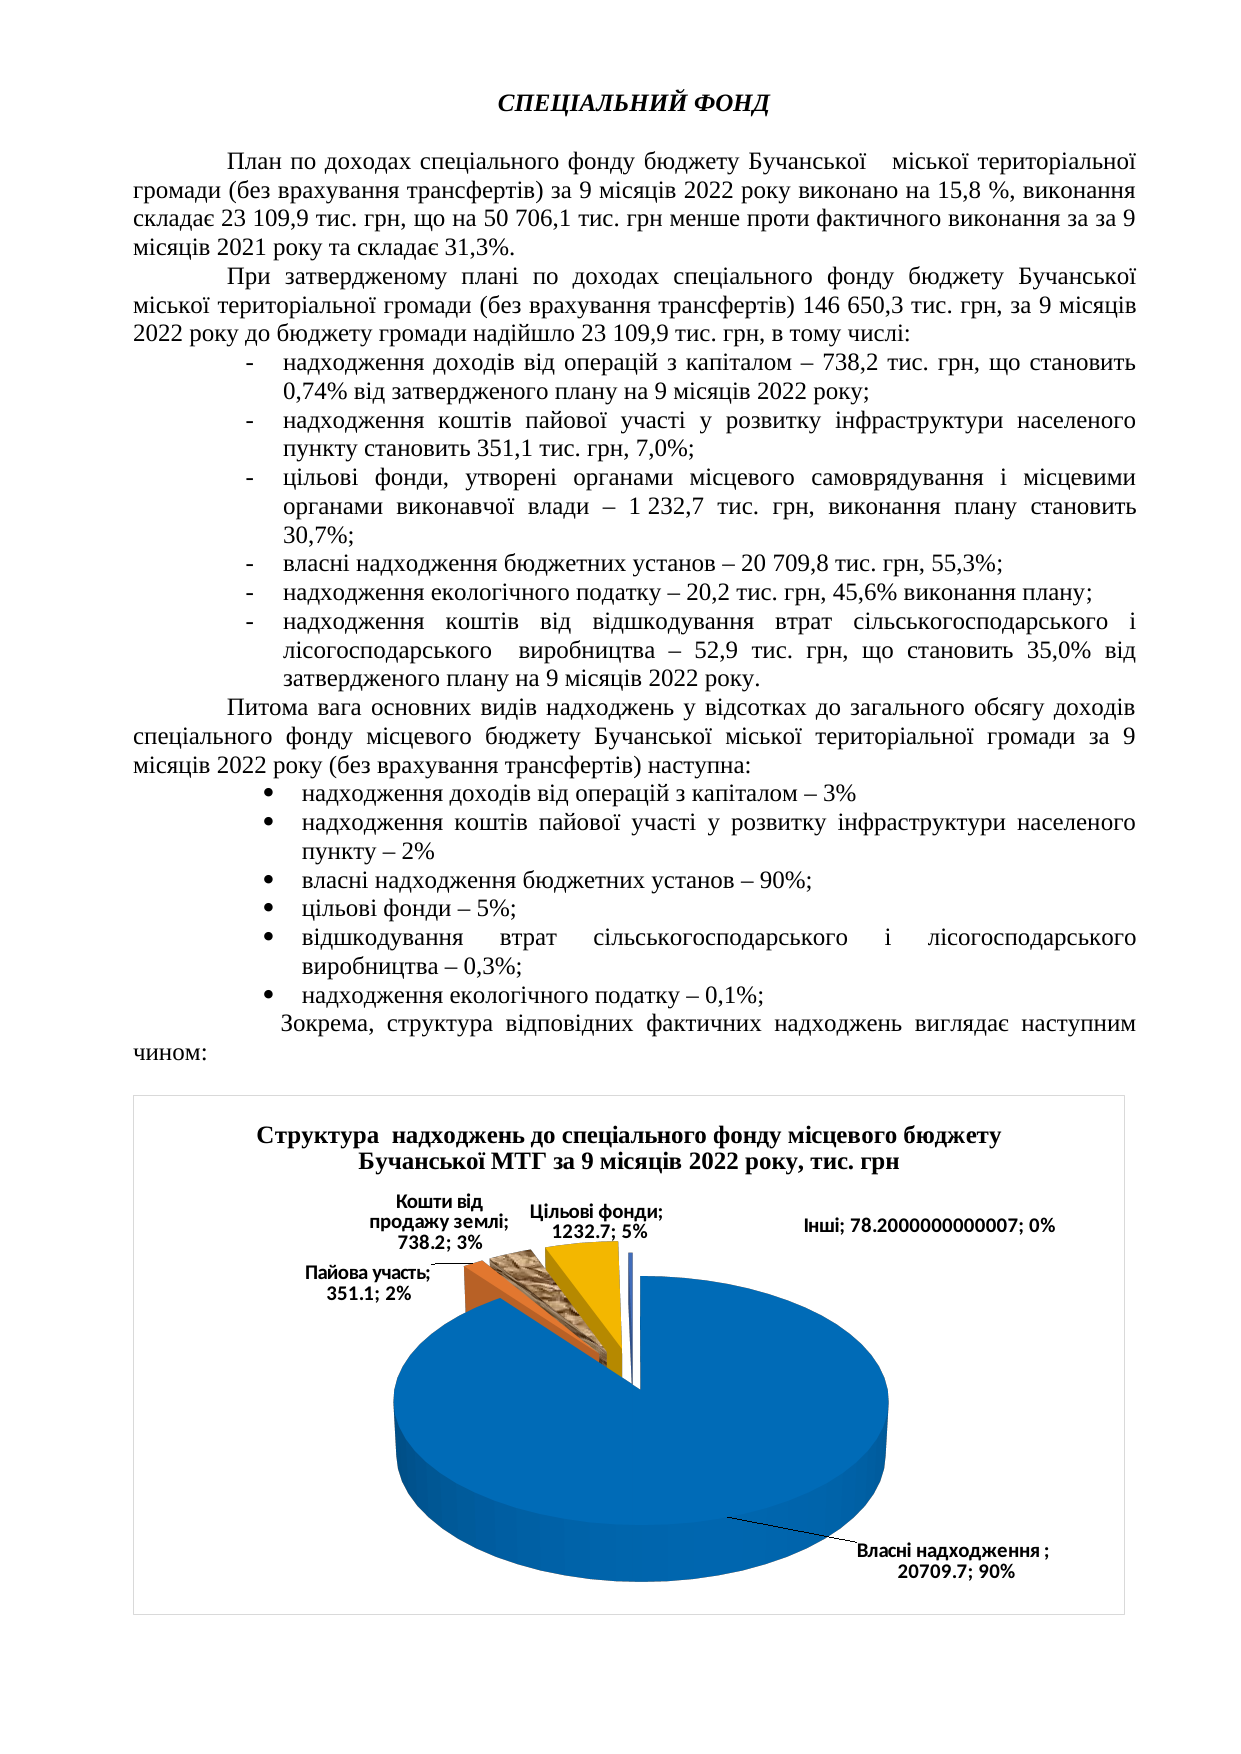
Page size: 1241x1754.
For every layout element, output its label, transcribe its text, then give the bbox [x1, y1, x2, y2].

list надходження коштів пайової участі у розвитку інфраструктури населеного пункту становить 351,1 тис. грн, 7,0%; [245, 405, 1137, 462]
text Зокрема, структура відповідних фактичних надходжень виглядає наступним чином: [133, 1008, 1137, 1066]
list відшкодування втрат сільськогосподарського і лісогосподарського виробництва – 0,3%; [264, 922, 1137, 980]
text Питома вага основних видів надходжень у відсотках до загального обсягу доходів спеціального фонду місцевого бюджету Бучанської міської територіальної громади за 9 місяців 2022 року (без врахування трансфертів) наступна: [133, 692, 1137, 778]
list надходження коштів від відшкодування втрат сільськогосподарського і лісогосподарського виробництва – 52,9 тис. грн, що становить 35,0% від затвердженого плану на 9 місяців 2022 року. [245, 606, 1137, 692]
list надходження коштів пайової участі у розвитку інфраструктури населеного пункту – 2% [264, 807, 1137, 865]
text СПЕЦІАЛЬНИЙ ФОНД [133, 88, 1137, 117]
list цільові фонди – 5%; [264, 893, 1137, 922]
list власні надходження бюджетних установ – 90%; [264, 865, 1137, 893]
list цiльовi фонди, утворені органами місцевого самоврядування і місцевими органами виконавчої влади – 1 232,7 тис. грн, виконання плану становить 30,7%; [245, 462, 1137, 548]
picture [490, 1250, 606, 1367]
text При затвердженому плані по доходах спеціального фонду бюджету Бучанської міської територіальної громади (без врахування трансфертів) 146 650,3 тис. грн, за 9 місяців 2022 року до бюджету громади надійшло 23 109,9 тис. грн, в тому числі: [133, 261, 1137, 347]
list надходження доходів від операцій з капіталом – 3% [264, 778, 1137, 807]
list надходження екологічного податку – 0,1%; [264, 980, 1137, 1008]
list надходження екологічного податку – 20,2 тис. грн, 45,6% виконання плану; [245, 577, 1137, 606]
list надходження доходів від операцій з капіталом – 738,2 тис. грн, що становить 0,74% від затвердженого плану на 9 місяців 2022 року; [245, 347, 1137, 405]
text План по доходах спеціального фонду бюджету Бучанської міської територіальної громади (без врахування трансфертів) за 9 місяців 2022 року виконано на 15,8 %, виконання складає 23 109,9 тис. грн, що на 50 706,1 тис. грн менше проти фактичного виконання за за 9 місяців 2021 року та складає 31,3%. [133, 146, 1137, 261]
list власні надходження бюджетних установ – 20 709,8 тис. грн, 55,3%; [245, 548, 1137, 577]
